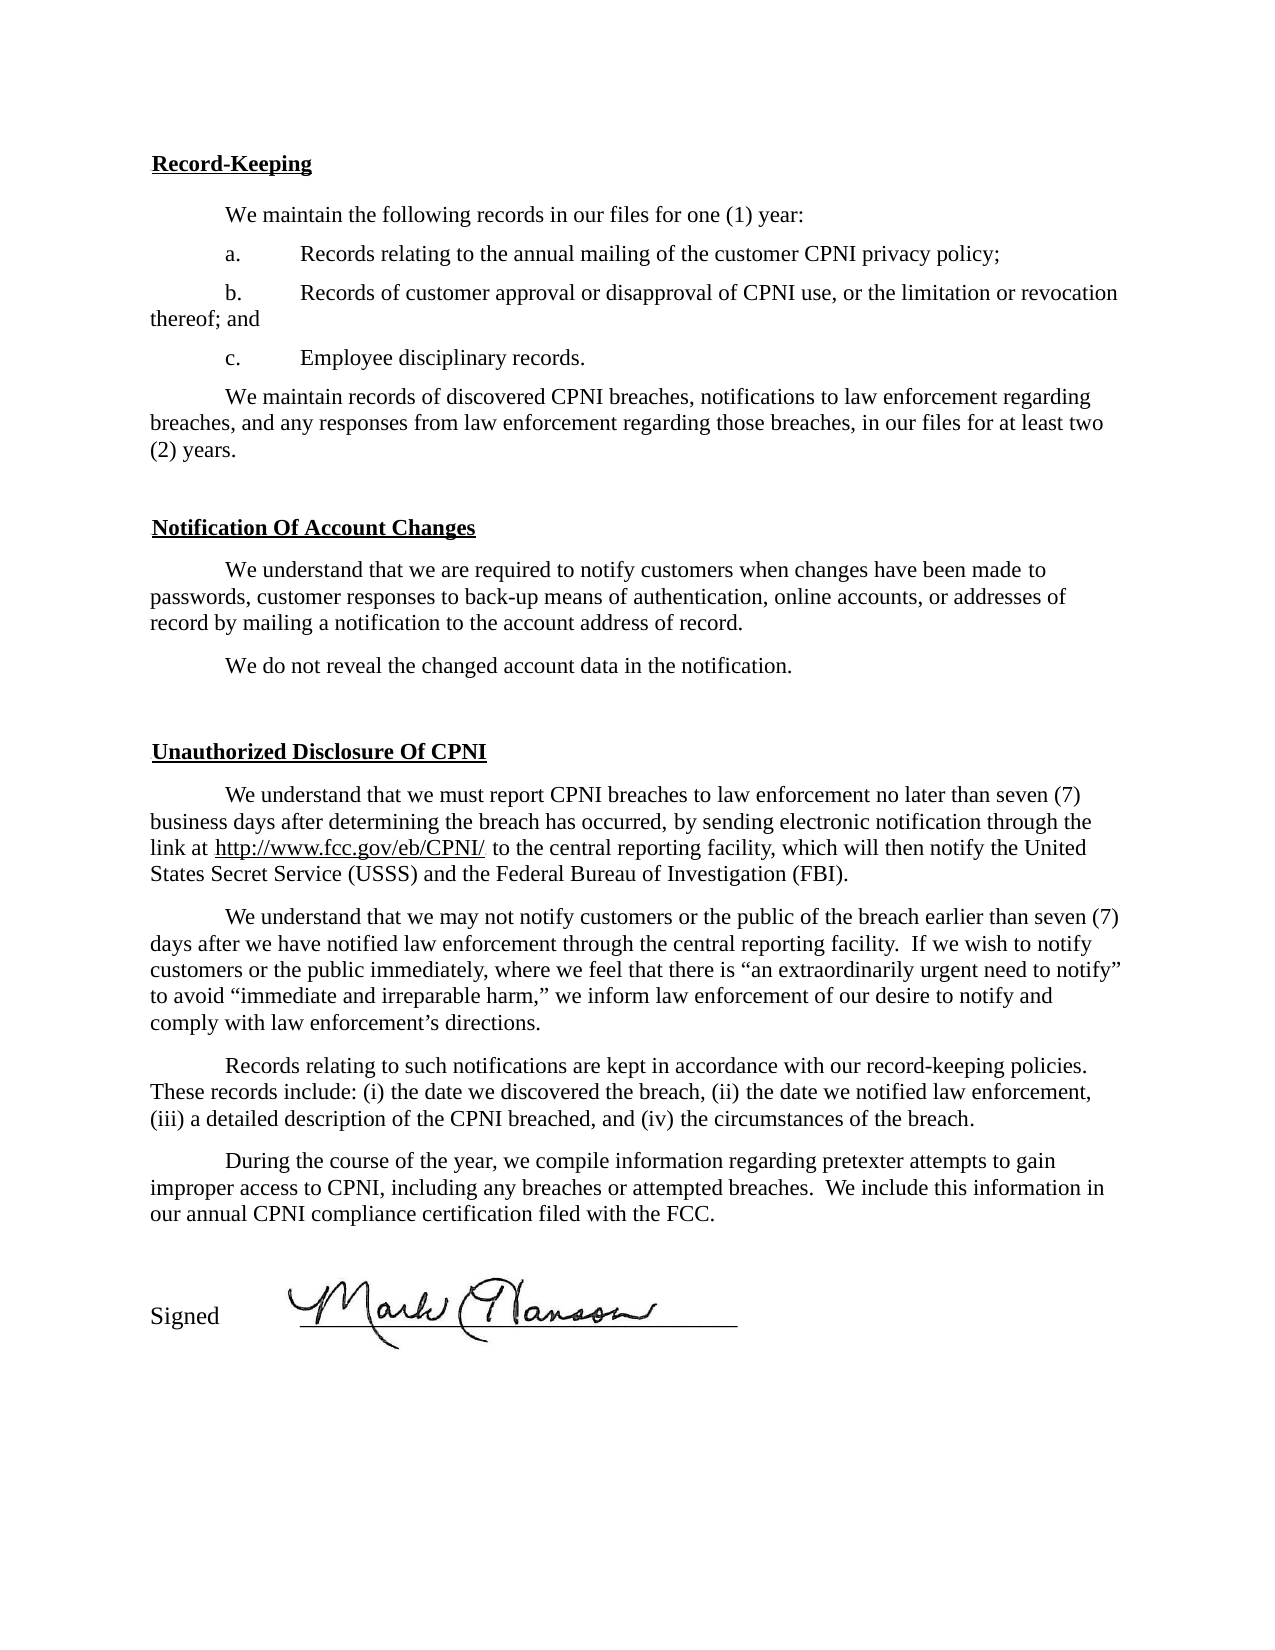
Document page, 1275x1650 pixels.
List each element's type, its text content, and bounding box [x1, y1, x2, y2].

text We understand that we must report CPNI breaches to law enforcement no later than seven (7) business days after determining the breach has occurred, by sending electronic notification through the link at Uhttp://www.fcc.gov/eb/CPNI/U to the central reporting facility, which will then notify the United States Secret Service (USSS) and the Federal Bureau of Investigation (FBI). [150, 781, 1125, 887]
text UNotification Of Account Changes [150, 513, 1125, 540]
text We maintain records of discovered CPNI breaches, notifications to law enforcement regarding breaches, and any responses from law enforcement regarding those breaches, in our files for at least two (2) years. [150, 383, 1125, 462]
text Records relating to such notifications are kept in accordance with our record-keeping policies. These records include: (i) the date we discovered the breach, (ii) the date we notified law enforcement, (iii) a detailed description of the CPNI breached, and (iv) the circumstances of the breach. [150, 1052, 1125, 1131]
text We do not reveal the changed account data in the notification. [150, 652, 1125, 679]
text a. Records relating to the annual mailing of the customer CPNI privacy policy; [150, 240, 1125, 267]
text c. Employee disciplinary records. [150, 344, 1125, 371]
text b. Records of customer approval or disapproval of CPNI use, or the limitation or revocation thereof; and [150, 279, 1125, 332]
picture [279, 1267, 682, 1301]
text We understand that we are required to notify customers when changes have been made to passwords, customer responses to back-up means of authentication, online accounts, or addresses of record by mailing a notification to the account address of record. [150, 557, 1125, 636]
text UUnauthorized Disclosure Of CPNI [150, 738, 1125, 765]
text We maintain the following records in our files for one (1) year: [150, 201, 1050, 228]
list During the course of the year, we compile information regarding pretexter attempts to gain improper access to CPNI, including any breaches or attempted breaches. We include this information in our annual CPNI compliance certification filed with the FCC. [150, 1148, 1125, 1227]
text We understand that we may not notify customers or the public of the breach earlier than seven (7) days after we have notified law enforcement through the central reporting facility. If we wish to notify customers or the public immediately, where we feel that there is “an extraordinarily urgent need to notify” to avoid “immediate and irreparable harm,” we inform law enforcement of our desire to notify and comply with law enforcement’s directions. [150, 903, 1125, 1035]
picture [279, 1329, 682, 1386]
text Signed ___________________________________ [150, 1301, 1125, 1329]
text URecord-Keeping [150, 150, 1125, 176]
